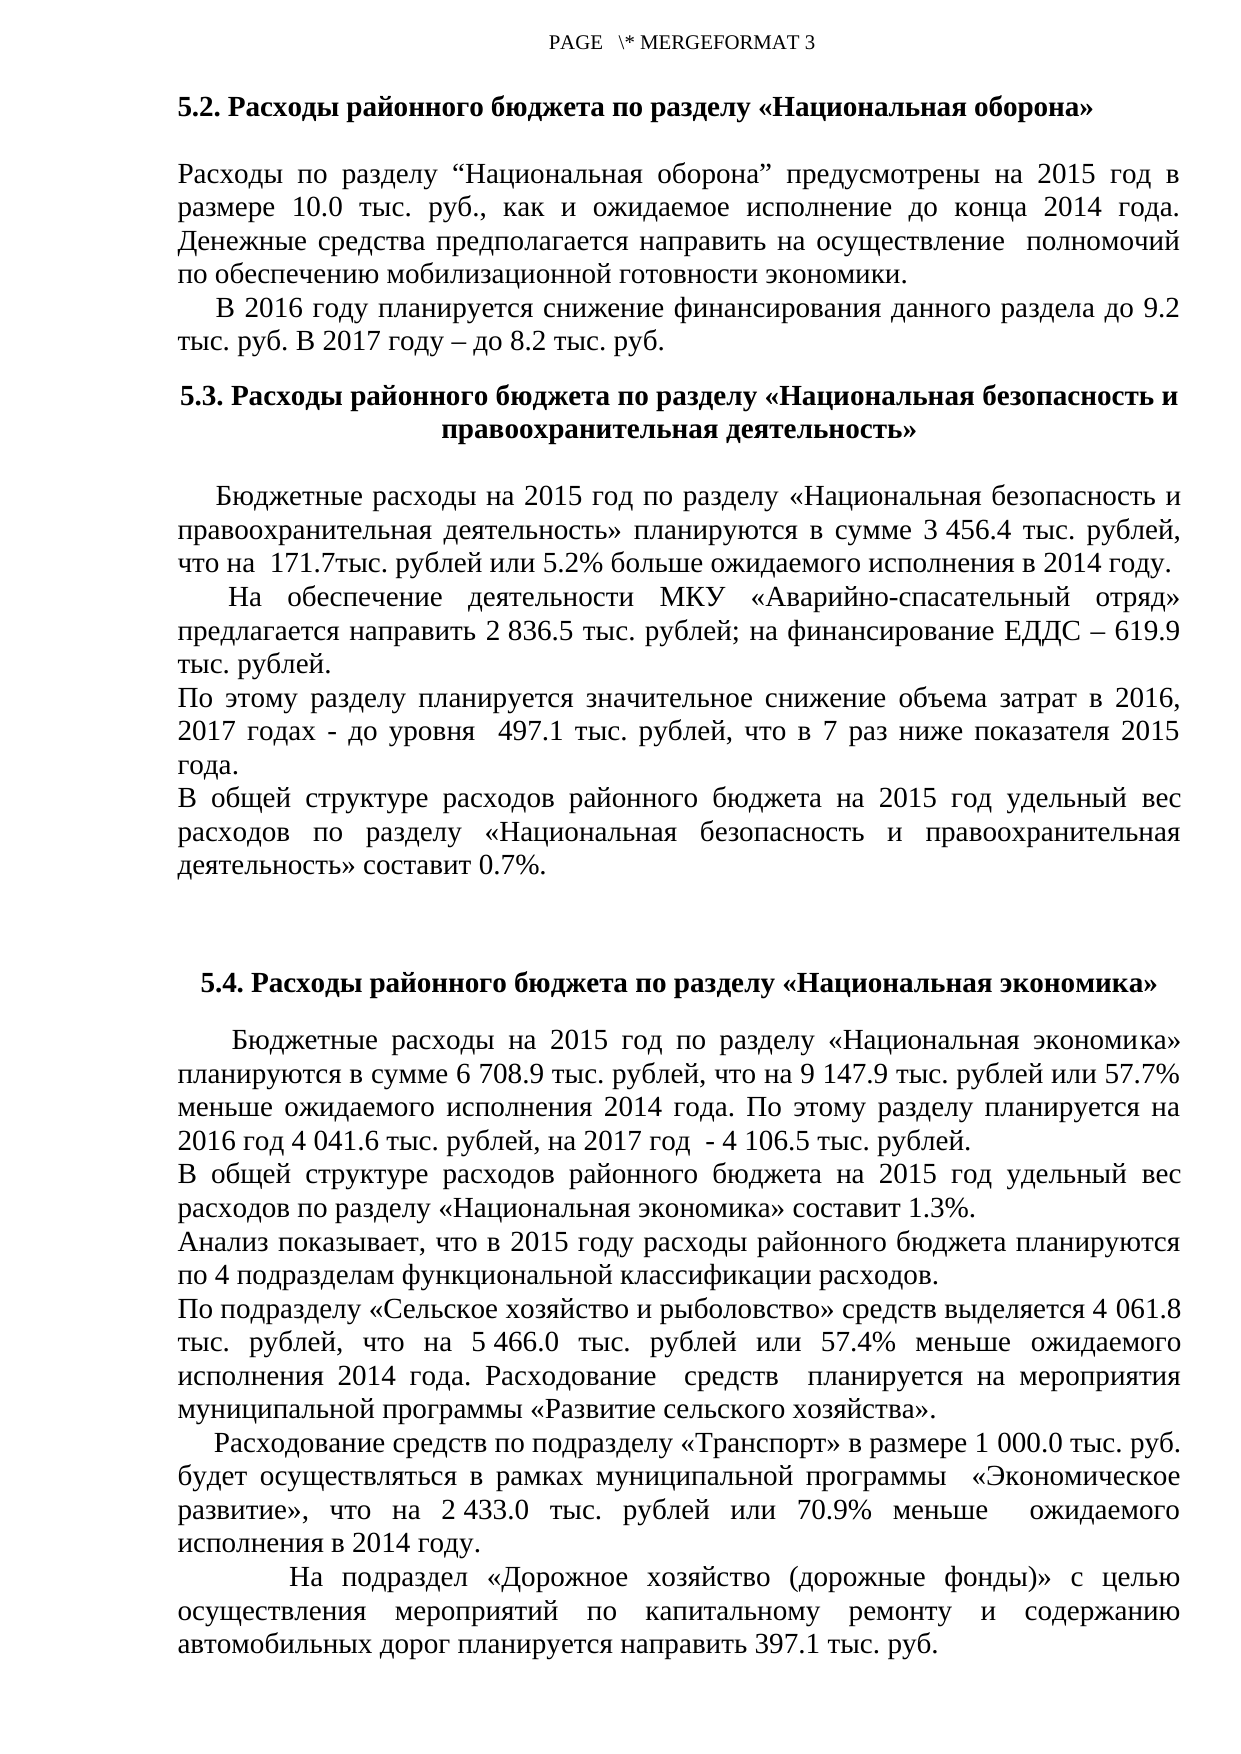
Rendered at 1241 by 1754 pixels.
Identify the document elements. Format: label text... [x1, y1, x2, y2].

text Бюджетные расходы на 2015 год по разделу «Национальная экономика» планируются в сумме 6 708.9 тыс. рублей, что на 9 147.9 тыс. рублей или 57.7% меньше ожидаемого исполнения 2014 года. По этому разделу планируется на 2016 год 4 041.6 тыс. рублей, на 2017 год - 4 106.5 тыс. рублей. [177, 1022, 1181, 1157]
text В общей структуре расходов районного бюджета на 2015 год удельный вес расходов по разделу «Национальная безопасность и правоохранительная деятельность» составит 0.7%. [177, 780, 1181, 881]
text В общей структуре расходов районного бюджета на 2015 год удельный вес расходов по разделу «Национальная экономика» составит 1.3%. [177, 1157, 1181, 1224]
text По этому разделу планируется значительное снижение объема затрат в 2016, 2017 годах - до уровня 497.1 тыс. рублей, что в 7 раз ниже показателя 2015 года. [177, 680, 1181, 780]
text Расходование средств по подразделу «Транспорт» в размере 1 000.0 тыс. руб. будет осуществляться в рамках муниципальной программы «Экономическое развитие», что на 2 433.0 тыс. рублей или 70.9% меньше ожидаемого исполнения в 2014 году. [177, 1425, 1181, 1559]
text На подраздел «Дорожное хозяйство (дорожные фонды)» с целью осуществления мероприятий по капитальному ремонту и содержанию автомобильных дорог планируется направить 397.1 тыс. руб. [177, 1559, 1181, 1660]
text По подразделу «Сельское хозяйство и рыболовство» средств выделяется 4 061.8 тыс. рублей, что на 5 466.0 тыс. рублей или 57.4% меньше ожидаемого исполнения 2014 года. Расходование средств планируется на мероприятия муниципальной программы «Развитие сельского хозяйства». [177, 1291, 1181, 1425]
text Бюджетные расходы на 2015 год по разделу «Национальная безопасность и правоохранительная деятельность» планируются в сумме 3 456.4 тыс. рублей, что на 171.7тыс. рублей или 5.2% больше ожидаемого исполнения в 2014 году. [177, 478, 1181, 579]
text В 2016 году планируется снижение финансирования данного раздела до 9.2 тыс. руб. В 2017 году – до 8.2 тыс. руб. [177, 290, 1181, 357]
text Анализ показывает, что в 2015 году расходы районного бюджета планируются по 4 подразделам функциональной классификации расходов. [177, 1224, 1181, 1291]
text Расходы по разделу “Национальная оборона” предусмотрены на 2015 год в размере 10.0 тыс. руб., как и ожидаемое исполнение до конца 2014 года. Денежные средства предполагается направить на осуществление полномочий по обеспечению мобилизационной готовности экономики. [177, 156, 1181, 290]
text 5.4. Расходы районного бюджета по разделу «Национальная экономика» [177, 965, 1181, 998]
text 5.3. Расходы районного бюджета по разделу «Национальная безопасность и правоохранительная деятельность» [177, 378, 1181, 445]
text 5.2. Расходы районного бюджета по разделу «Национальная оборона» [177, 89, 1181, 122]
text На обеспечение деятельности МКУ «Аварийно-спасательный отряд» предлагается направить 2 836.5 тыс. рублей; на финансирование ЕДДС – 619.9 тыс. рублей. [177, 579, 1181, 680]
